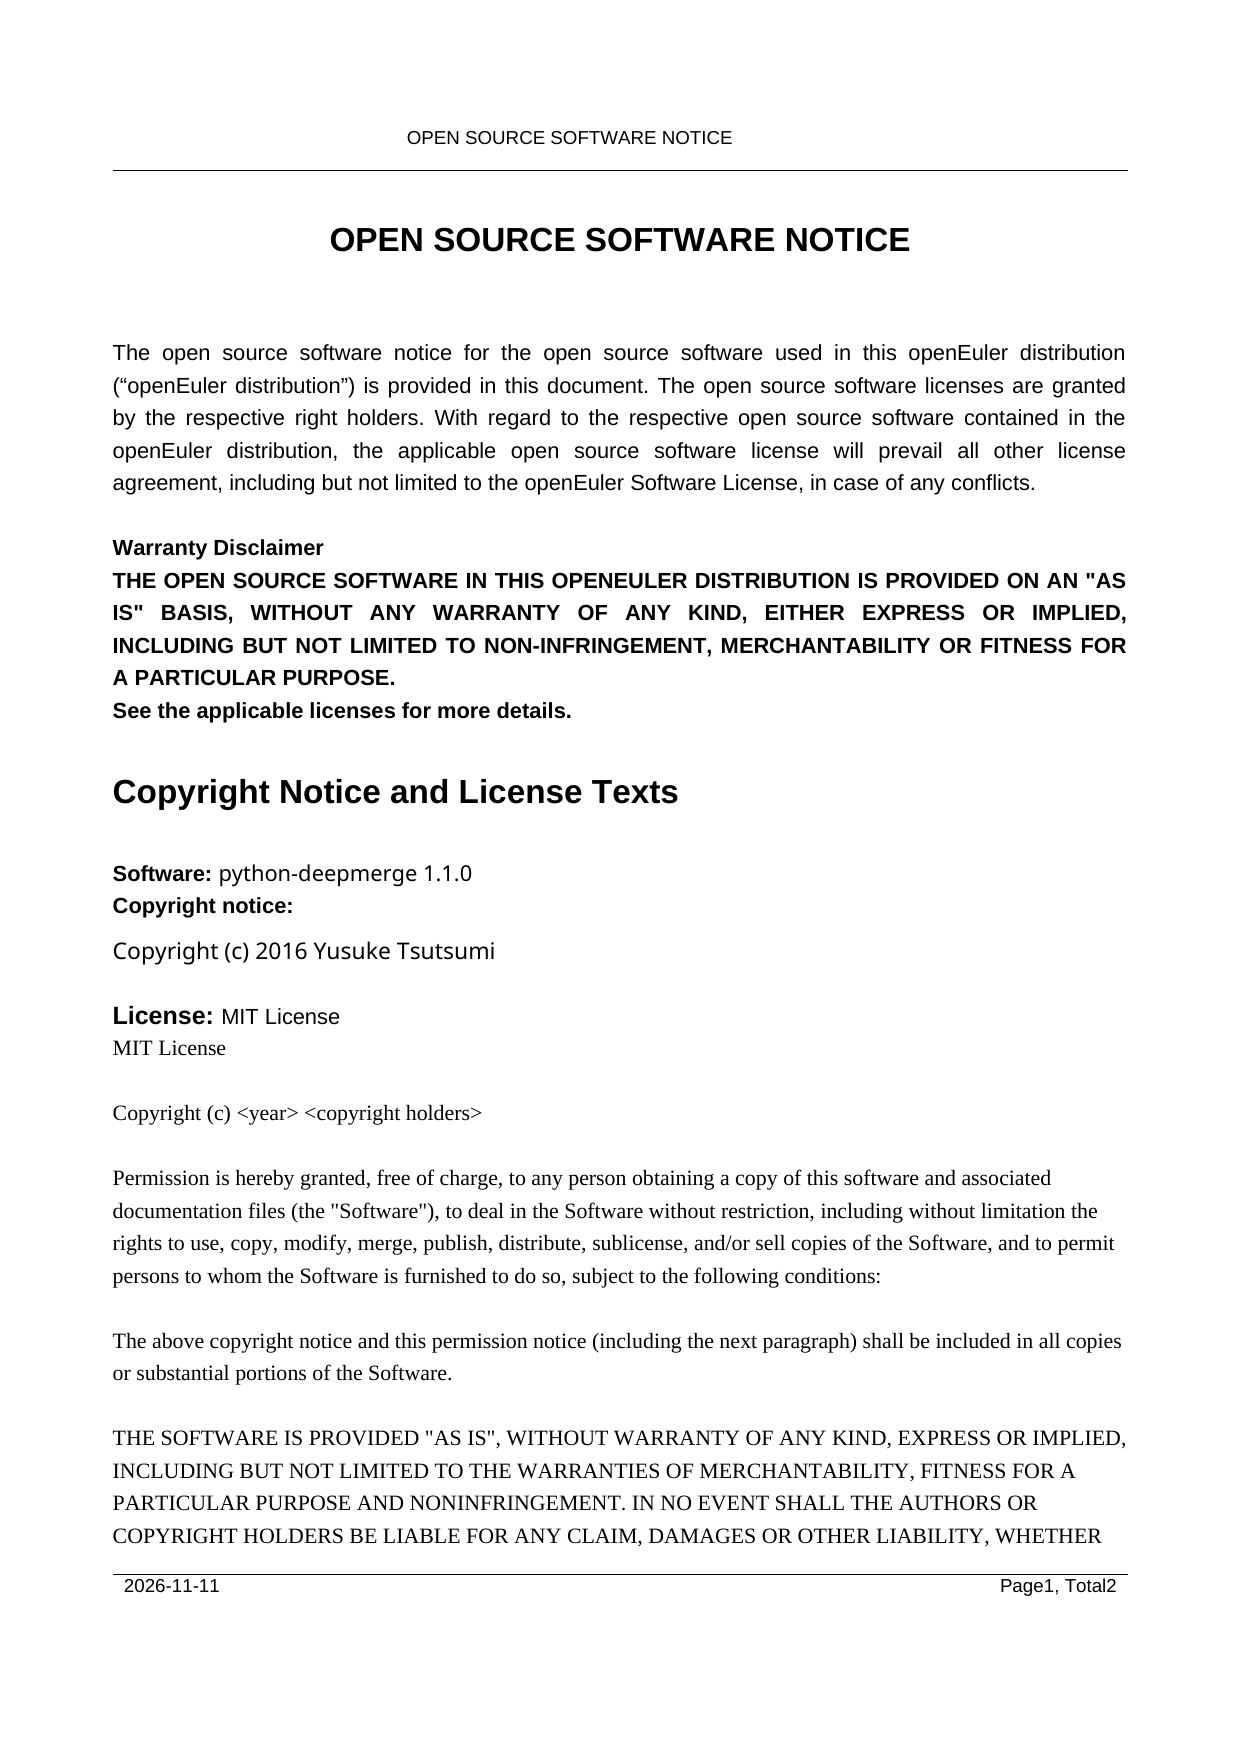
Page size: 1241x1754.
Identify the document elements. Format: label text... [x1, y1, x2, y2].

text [112, 1421, 1128, 1551]
text The open source software notice for the open source software used in this openEuler distribution (“openEuler distribution”) is provided in this document. The open source software licenses are granted by the respective right holders. With regard to the respective open source software contained in the openEuler distribution, the applicable open source software license will prevail all other license agreement, including but not limited to the openEuler Software License, in case of any conflicts. [112, 336, 1128, 499]
text License: MIT License [112, 999, 1128, 1031]
text Copyright (c) 2016 Yusuke Tsutsumi [112, 934, 1128, 999]
text Copyright (c) <year> <copyright holders> [112, 1096, 1128, 1129]
text OPEN SOURCE SOFTWARE NOTICE [112, 206, 1128, 271]
text MIT License [112, 1031, 1128, 1064]
title Software: python-deepmerge 1.1.0 [112, 856, 1128, 889]
text Permission is hereby granted, free of charge, to any person obtaining a copy of this software and associated documentation files (the "Software"), to deal in the Software without restriction, including without limitation the rights to use, copy, modify, merge, publish, distribute, sublicense, and/or sell copies of the Software, and to permit persons to whom the Software is furnished to do so, subject to the following conditions: [112, 1161, 1128, 1291]
text THE OPEN SOURCE SOFTWARE IN THIS OPENEULER DISTRIBUTION IS PROVIDED ON AN "AS IS" BASIS, WITHOUT ANY WARRANTY OF ANY KIND, EITHER EXPRESS OR IMPLIED, INCLUDING BUT NOT LIMITED TO NON-INFRINGEMENT, MERCHANTABILITY OR FITNESS FOR A PARTICULAR PURPOSE. See the applicable licenses for more details. [112, 564, 1128, 726]
text The above copyright notice and this permission notice (including the next paragraph) shall be included in all copies or substantial portions of the Software. [112, 1324, 1128, 1389]
text Copyright notice: [112, 889, 1128, 921]
text Warranty Disclaimer [112, 531, 1128, 564]
text Copyright Notice and License Texts [112, 759, 1128, 824]
